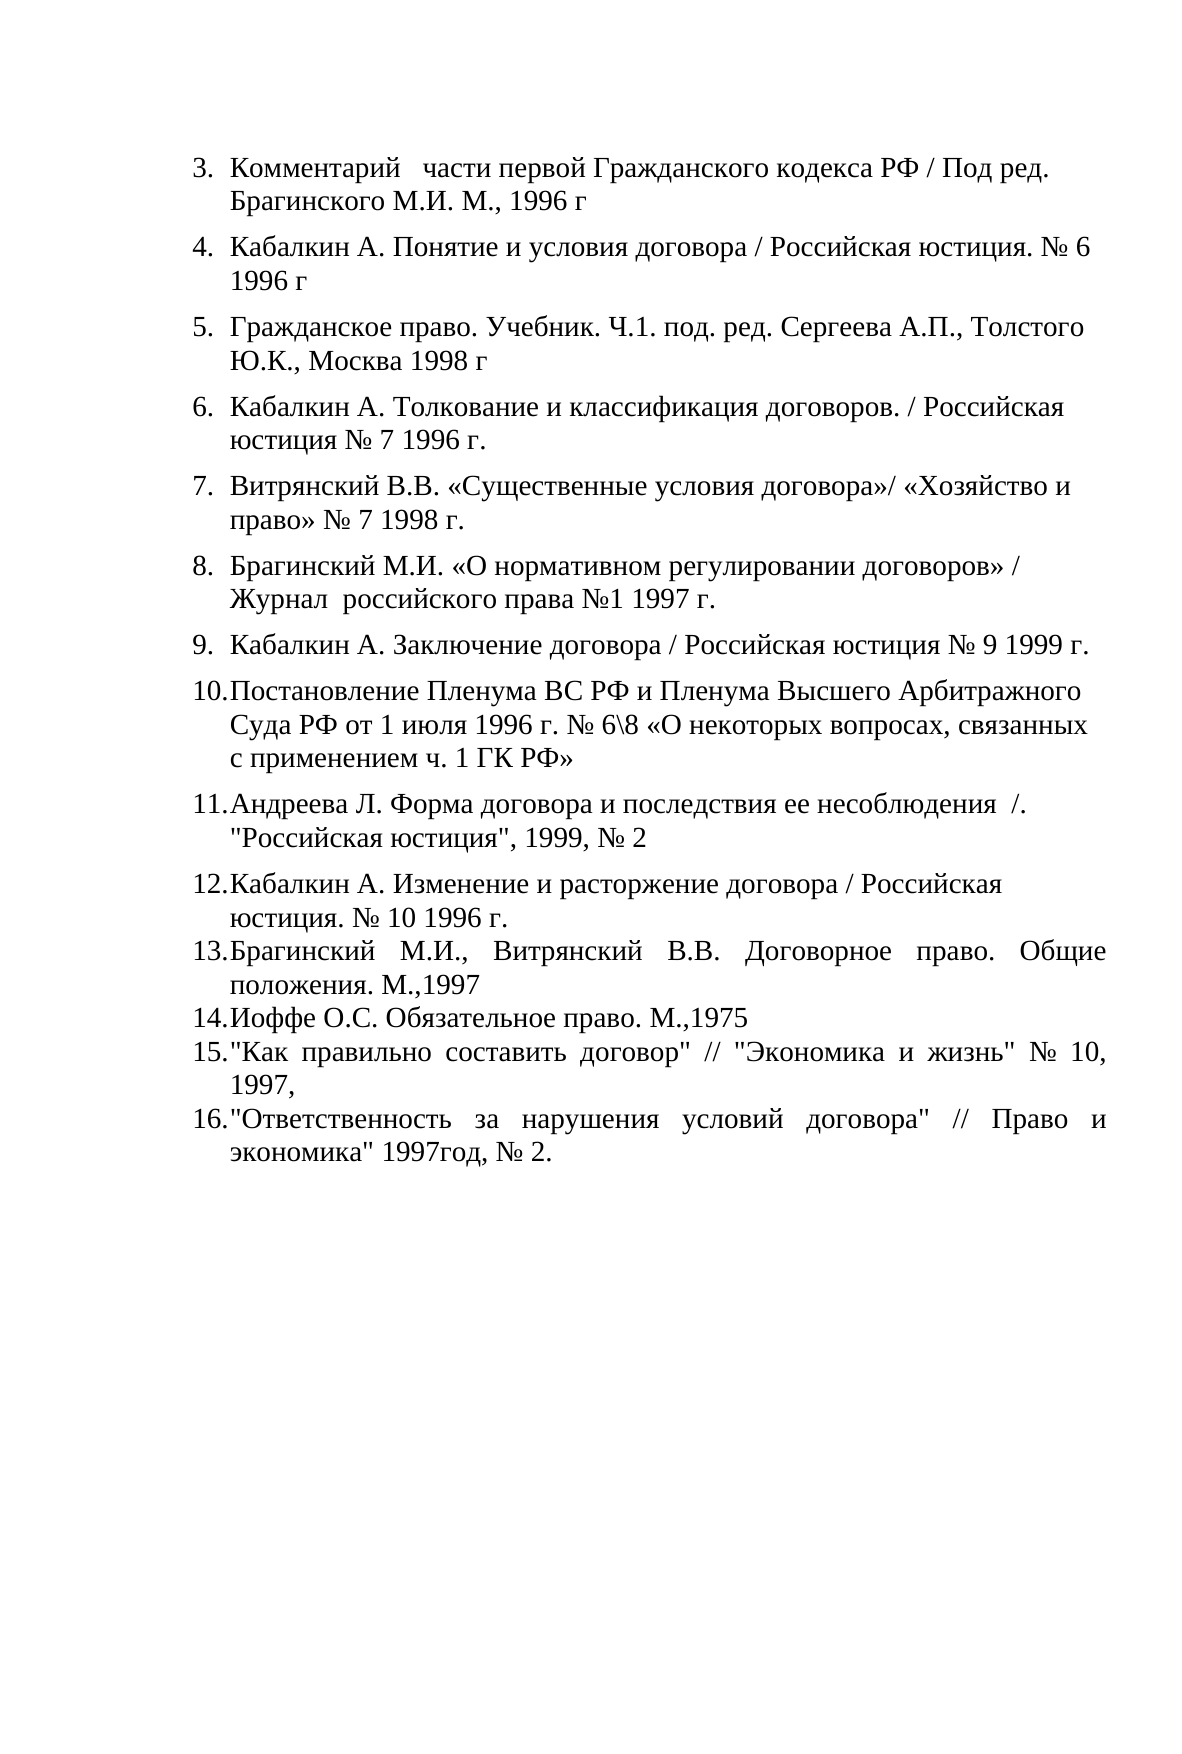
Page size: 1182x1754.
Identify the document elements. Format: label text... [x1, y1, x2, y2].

list Кабалкин А. Понятие и условия договора / Российская юстиция. № 6 1996 г [192, 229, 1107, 297]
list Кабалкин А. Толкование и классификация договоров. / Российская юстиция № 7 1996 г. [192, 389, 1107, 456]
list Комментарий части первой Гражданского кодекса РФ / Под ред. Брагинского М.И. М., 1996 г [192, 150, 1107, 217]
list Брагинский М.И., Витрянский В.В. Договорное право. Общие положения. М.,1997 [192, 933, 1107, 1000]
list Кабалкин А. Заключение договора / Российская юстиция № 9 1999 г. [192, 627, 1107, 661]
list Брагинский М.И. «О нормативном регулировании договоров» / Журнал российского права №1 1997 г. [192, 548, 1107, 615]
list Гражданское право. Учебник. Ч.1. под. ред. Сергеева А.П., Толстого Ю.К., Москва 1998 г [192, 309, 1107, 376]
list Витрянский В.В. «Существенные условия договора»/ «Хозяйство и право» № 7 1998 г. [192, 468, 1107, 535]
list Андреева Л. Форма договора и последствия ее несоблюдения /. "Российская юстиция", 1999, № 2 [192, 787, 1107, 854]
list Постановление Пленума ВС РФ и Пленума Высшего Арбитражного Суда РФ от 1 июля 1996 г. № 6\8 «О некоторых вопросах, связанных с применением ч. 1 ГК РФ» [192, 673, 1107, 774]
list Иоффе О.С. Обязательное право. М.,1975 [192, 1000, 1107, 1034]
list "Как правильно составить договор" // "Экономика и жизнь" № 10, 1997, [192, 1034, 1107, 1101]
list Кабалкин А. Изменение и расторжение договора / Российская юстиция. № 10 1996 г. [192, 866, 1107, 933]
list "Ответственность за нарушения условий договора" // Право и экономика" 1997год, № 2. [192, 1101, 1107, 1168]
